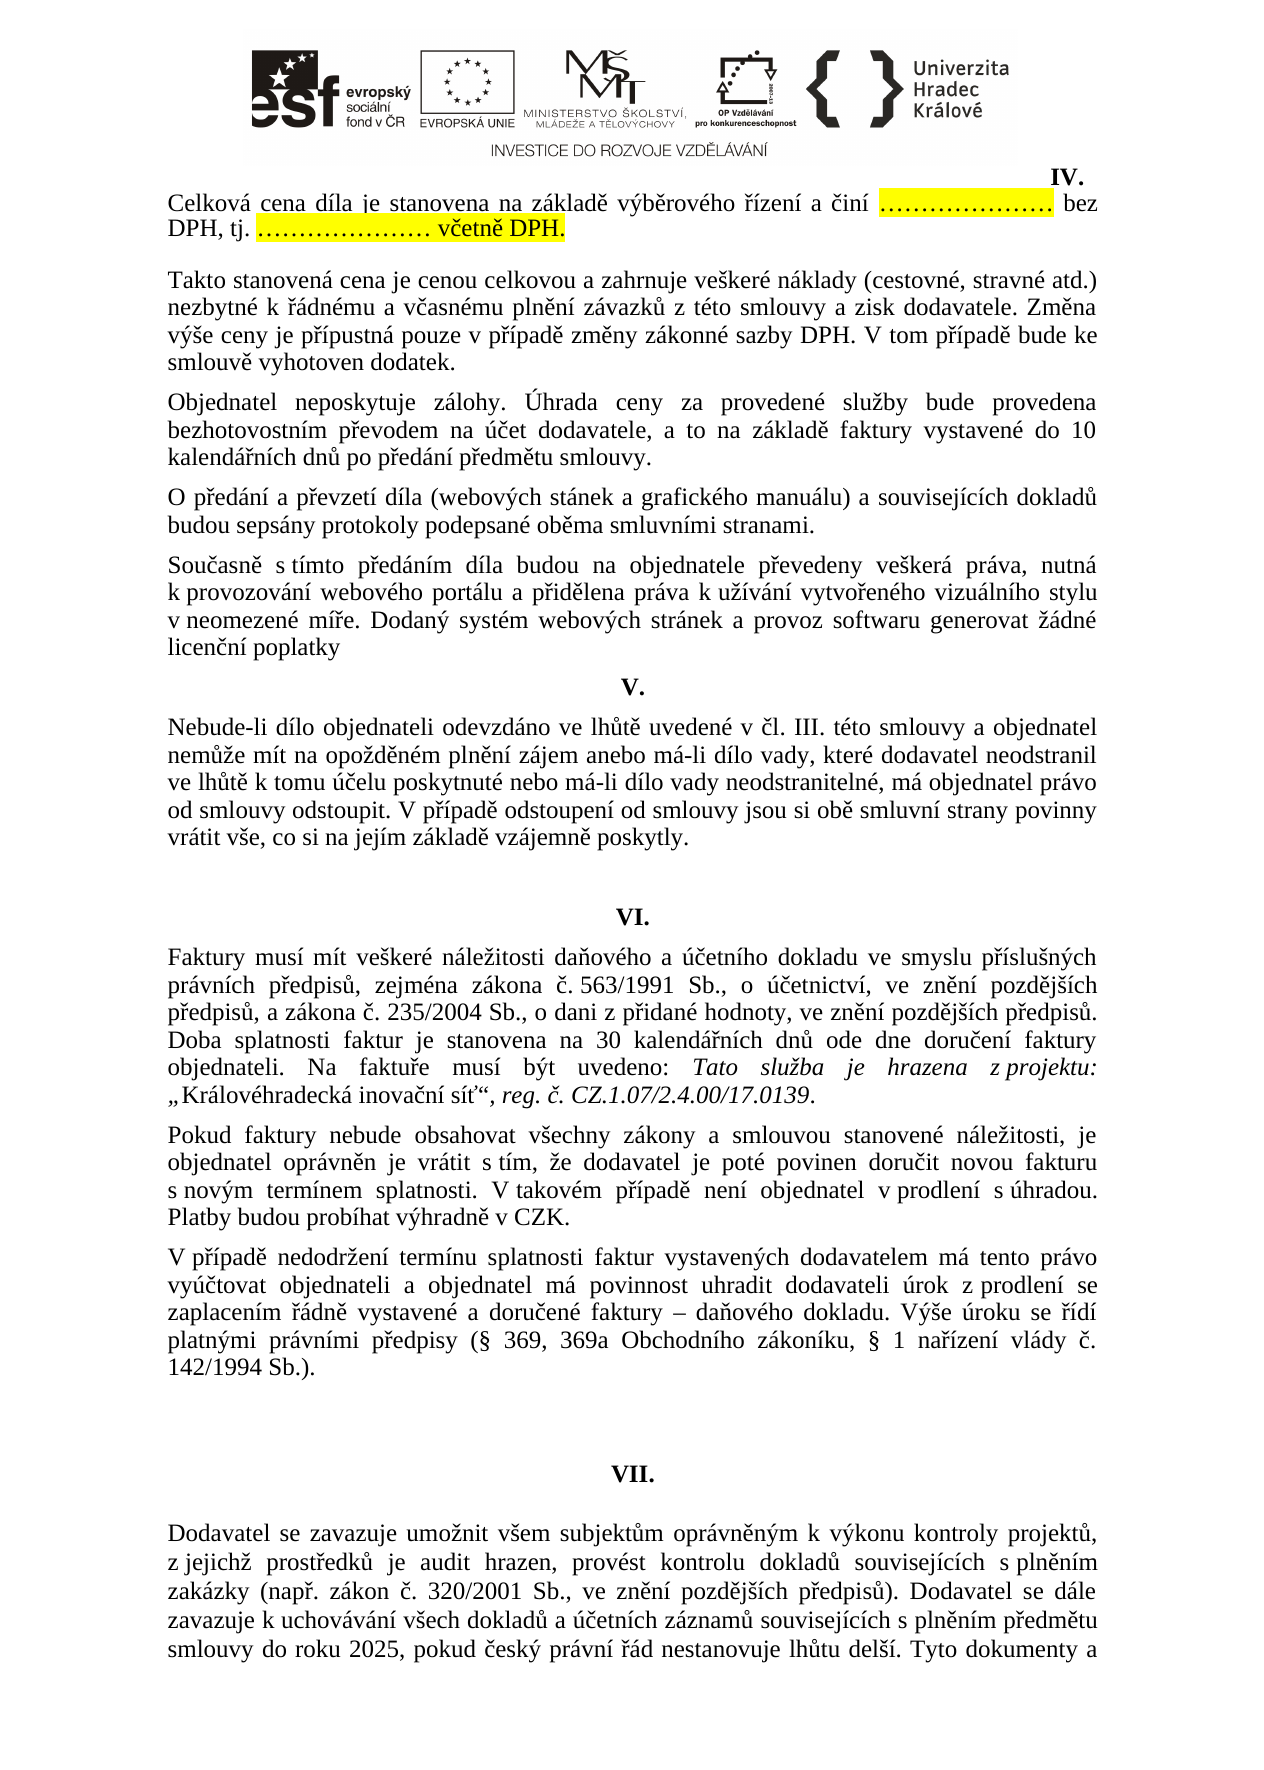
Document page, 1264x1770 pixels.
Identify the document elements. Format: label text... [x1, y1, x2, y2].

text V případě nedodržení termínu splatnosti faktur vystavených dodavatelem má tento právo vyúčtovat objednateli a objednatel má povinnost uhradit dodavateli úrok z prodlení se zaplacením řádně vystavené a doručené faktury – daňového dokladu. Výše úroku se řídí platnými právními předpisy (§ 369, 369a Obchodního zákoníku, § 1 nařízení vlády č. 142/1994 Sb.). [167, 1244, 1098, 1381]
text Nebude-li dílo objednateli odevzdáno ve lhůtě uvedené v čl. III. této smlouvy a objednatel nemůže mít na opožděném plnění zájem anebo má-li dílo vady, které dodavatel neodstranil ve lhůtě k tomu účelu poskytnuté nebo má-li dílo vady neodstranitelné, má objednatel právo od smlouvy odstoupit. V případě odstoupení od smlouvy jsou si obě smluvní strany povinny vrátit vše, co si na jejím základě vzájemně poskytly. [167, 714, 1098, 851]
text Pokud faktury nebude obsahovat všechny zákony a smlouvou stanovené náležitosti, je objednatel oprávněn je vrátit s tím, že dodavatel je poté povinen doručit novou fakturu s novým termínem splatnosti. V takovém případě není objednatel v prodlení s úhradou. Platby budou probíhat výhradně v CZK. [167, 1121, 1098, 1231]
picture [242, 29, 1018, 162]
text Objednatel neposkytuje zálohy. Úhrada ceny za provedené služby bude provedena bezhotovostním převodem na účet dodavatele, a to na základě faktury vystavené do 10 kalendářních dnů po předání předmětu smlouvy. [167, 389, 1098, 471]
text Současně s tímto předáním díla budou na objednatele převedeny veškerá práva, nutná k provozování webového portálu a přidělena práva k užívání vytvořeného vizuálního stylu v neomezené míře. Dodaný systém webových stránek a provoz softwaru generovat žádné licenční poplatky [167, 551, 1098, 661]
text Faktury musí mít veškeré náležitosti daňového a účetního dokladu ve smyslu příslušných právních předpisů, zejména zákona č. 563/1991 Sb., o účetnictví, ve znění pozdějších předpisů, a zákona č. 235/2004 Sb., o dani z přidané hodnoty, ve znění pozdějších předpisů. Doba splatnosti faktur je stanovena na 30 kalendářních dnů ode dne doručení faktury objednateli. Na faktuře musí být uvedeno: Tato služba je hrazena z projektu: „Královéhradecká inovační síť“, reg. č. CZ.1.07/2.4.00/17.0139. [167, 944, 1098, 1109]
text O předání a převzetí díla (webových stánek a grafického manuálu) a souvisejících dokladů budou sepsány protokoly podepsané oběma smluvními stranami. [167, 484, 1098, 539]
text VII. [167, 1459, 1098, 1488]
text Celková cena díla je stanovena na základě výběrového řízení a činí ………………… bez DPH, tj. ………………… včetně DPH. [167, 191, 1098, 241]
text VI. [167, 904, 1098, 931]
text Takto stanovená cena je cenou celkovou a zahrnuje veškeré náklady (cestovné, stravné atd.) nezbytné k řádnému a včasnému plnění závazků z této smlouvy a zisk dodavatele. Změna výše ceny je přípustná pouze v případě změny zákonné sazby DPH. V tom případě bude ke smlouvě vyhotoven dodatek. [167, 266, 1098, 376]
text IV. [167, 162, 1098, 191]
text V. [167, 674, 1098, 701]
